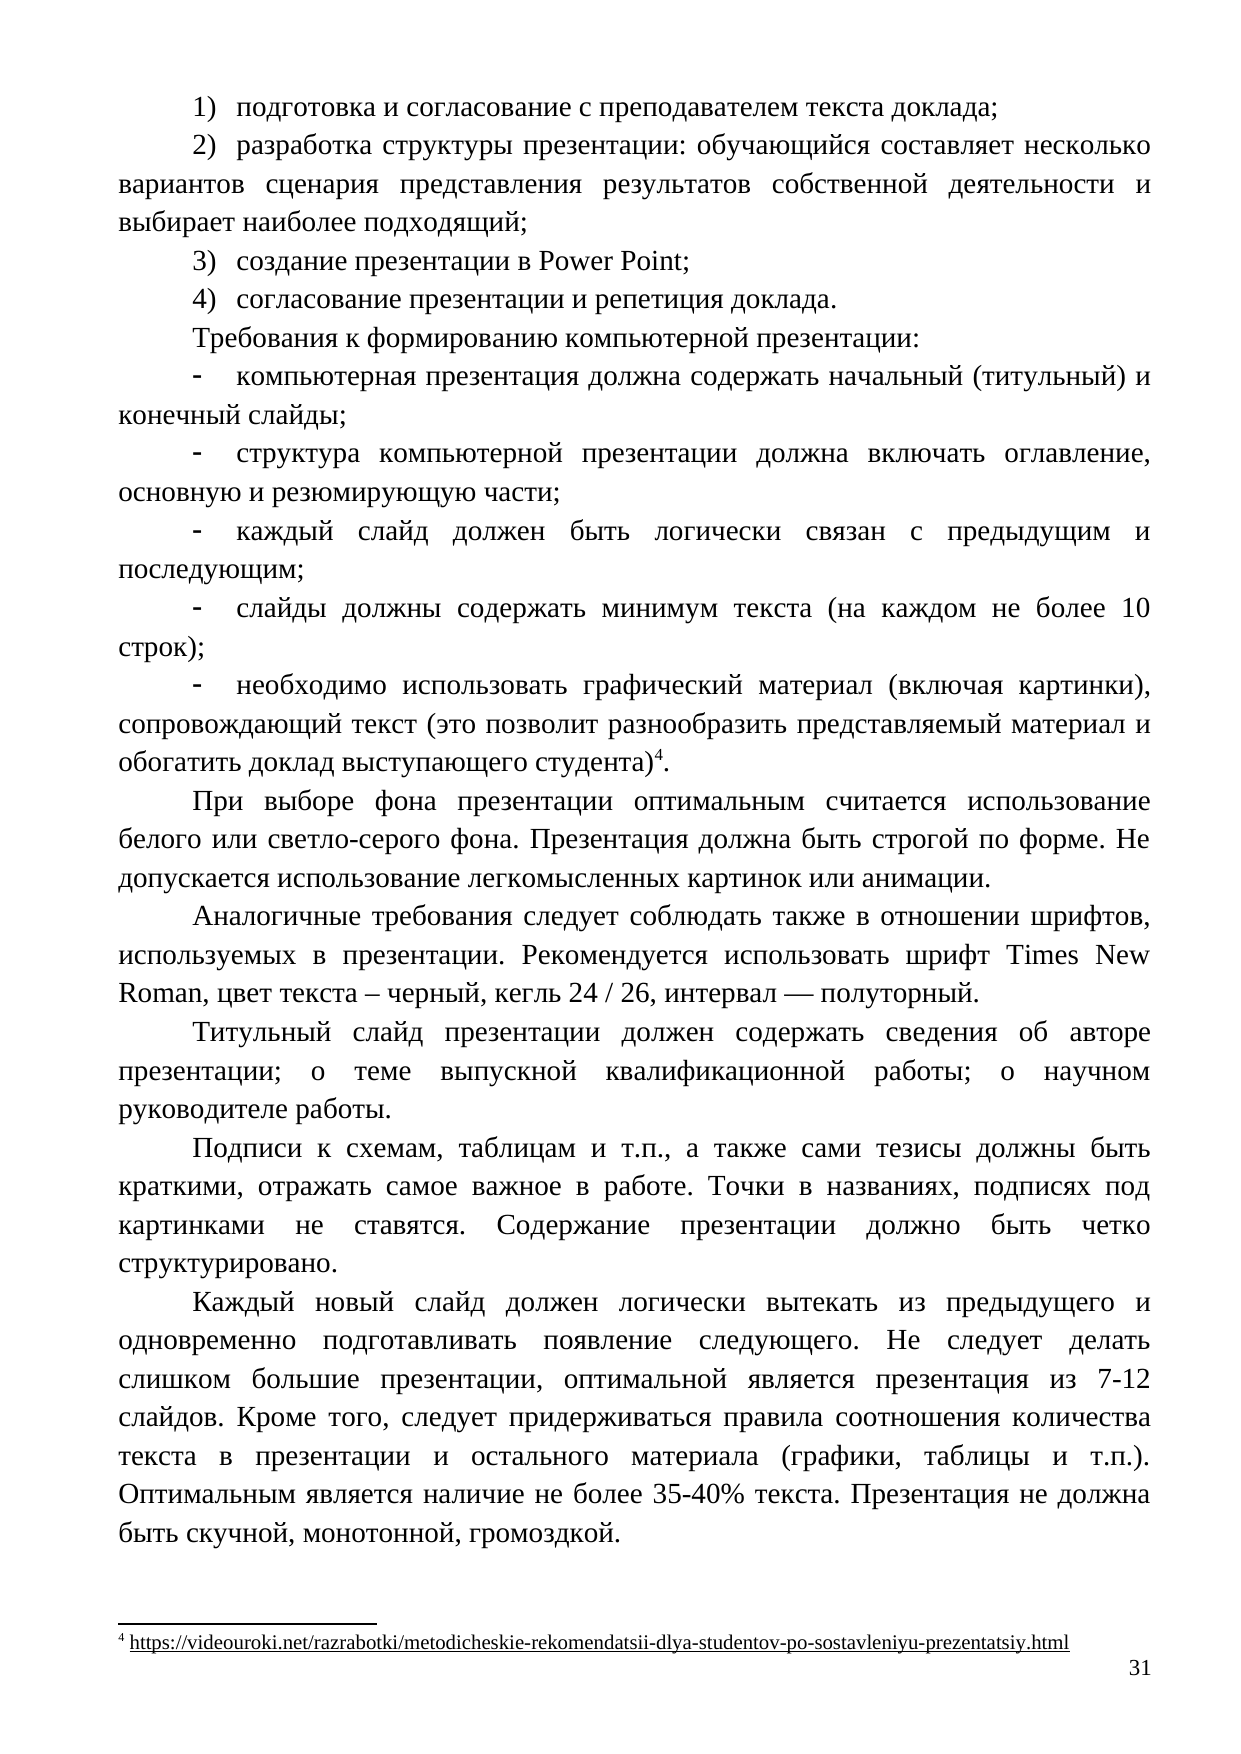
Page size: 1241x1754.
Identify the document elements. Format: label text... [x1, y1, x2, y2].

list создание презентации в Power Point; [118, 243, 1152, 276]
list необходимо использовать графический материал (включая картинки), сопровождающий текст (это позволит разнообразить представляемый материал и обогатить доклад выступающего студента). [118, 667, 1152, 778]
text Требования к формированию компьютерной презентации: [118, 320, 1152, 353]
text При выборе фона презентации оптимальным считается использование белого или светло-серого фона. Презентация должна быть строгой по форме. Не допускается использование легкомысленных картинок или анимации. [118, 783, 1152, 893]
text Подписи к схемам, таблицам и т.п., а также сами тезисы должны быть краткими, отражать самое важное в работе. Точки в названиях, подписях под картинками не ставятся. Содержание презентации должно быть четко структурировано. [118, 1130, 1152, 1279]
list компьютерная презентация должна содержать начальный (титульный) и конечный слайды; [118, 358, 1152, 431]
list каждый слайд должен быть логически связан с предыдущим и последующим; [118, 513, 1152, 585]
text Аналогичные требования следует соблюдать также в отношении шрифтов, используемых в презентации. Рекомендуется использовать шрифт Times New Roman, цвет текста – черный, кегль 24 / 26, интервал — полуторный. [118, 898, 1152, 1009]
list разработка структуры презентации: обучающийся составляет несколько вариантов сценария представления результатов собственной деятельности и выбирает наиболее подходящий; [118, 127, 1152, 238]
text Титульный слайд презентации должен содержать сведения об авторе презентации; о теме выпускной квалификационной работы; о научном руководителе работы. [118, 1014, 1152, 1125]
list слайды должны содержать минимум текста (на каждом не более 10 строк); [118, 590, 1152, 662]
text Каждый новый слайд должен логически вытекать из предыдущего и одновременно подготавливать появление следующего. Не следует делать слишком большие презентации, оптимальной является презентация из 7-12 слайдов. Кроме того, следует придерживаться правила соотношения количества текста в презентации и остального материала (графики, таблицы и т.п.). Оптимальным является наличие не более 35-40% текста. Презентация не должна быть скучной, монотонной, громоздкой. [118, 1284, 1152, 1549]
list структура компьютерной презентации должна включать оглавление, основную и резюмирующую части; [118, 436, 1152, 508]
list согласование презентации и репетиция доклада. [118, 281, 1152, 315]
list подготовка и согласование с преподавателем текста доклада; [118, 89, 1152, 122]
